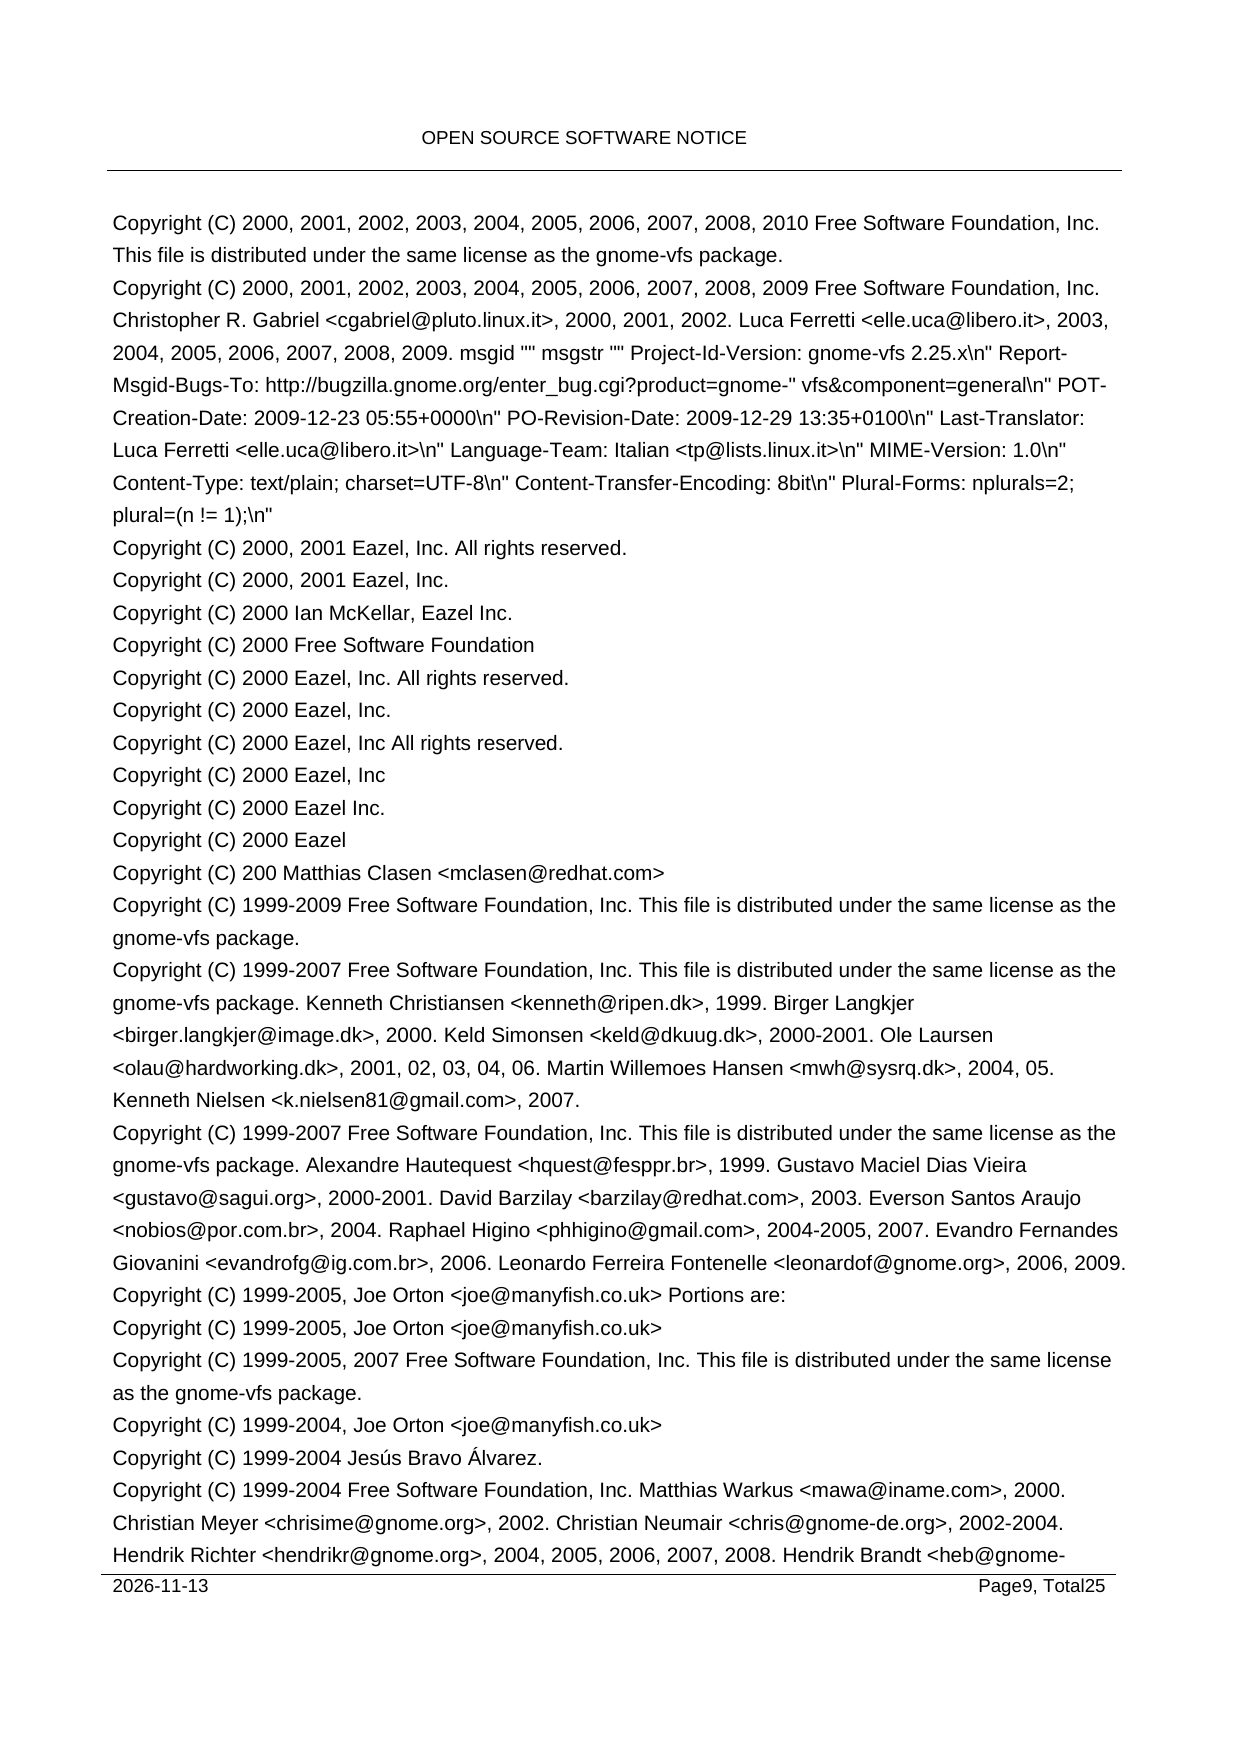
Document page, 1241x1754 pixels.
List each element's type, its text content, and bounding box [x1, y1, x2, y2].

text Copyright (C) 2000 Free Software Foundation [112, 629, 1128, 661]
text Copyright (C) 2000, 2001 Eazel, Inc. All rights reserved. [112, 531, 1128, 564]
text Copyright (C) 2000 Eazel Inc. [112, 791, 1128, 824]
text Copyright (C) 2000, 2001, 2002, 2003, 2004, 2005, 2006, 2007, 2008, 2010 Free Software Foundation, Inc. This file is distributed under the same license as the gnome-vfs package. [112, 206, 1128, 271]
text Copyright (C) 200 Matthias Clasen <mclasen@redhat.com> [112, 856, 1128, 889]
text Copyright (C) 1999-2005, Joe Orton <joe@manyfish.co.uk> Portions are: [112, 1279, 1128, 1311]
text Copyright (C) 1999-2005, Joe Orton <joe@manyfish.co.uk> [112, 1311, 1128, 1344]
text Copyright (C) 2000, 2001, 2002, 2003, 2004, 2005, 2006, 2007, 2008, 2009 Free Software Foundation, Inc. Christopher R. Gabriel <cgabriel@pluto.linux.it>, 2000, 2001, 2002. Luca Ferretti <elle.uca@libero.it>, 2003, 2004, 2005, 2006, 2007, 2008, 2009. msgid "" msgstr "" Project-Id-Version: gnome-vfs 2.25.x\n" Report-Msgid-Bugs-To: http://bugzilla.gnome.org/enter_bug.cgi?product=gnome-" vfs&component=general\n" POT-Creation-Date: 2009-12-23 05:55+0000\n" PO-Revision-Date: 2009-12-29 13:35+0100\n" Last-Translator: Luca Ferretti <elle.uca@libero.it>\n" Language-Team: Italian <tp@lists.linux.it>\n" MIME-Version: 1.0\n" Content-Type: text/plain; charset=UTF-8\n" Content-Transfer-Encoding: 8bit\n" Plural-Forms: nplurals=2; plural=(n != 1);\n" [112, 271, 1128, 531]
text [112, 1474, 1128, 1571]
text Copyright (C) 1999-2007 Free Software Foundation, Inc. This file is distributed under the same license as the gnome-vfs package. Alexandre Hautequest <hquest@fesppr.br>, 1999. Gustavo Maciel Dias Vieira <gustavo@sagui.org>, 2000-2001. David Barzilay <barzilay@redhat.com>, 2003. Everson Santos Araujo <nobios@por.com.br>, 2004. Raphael Higino <phhigino@gmail.com>, 2004-2005, 2007. Evandro Fernandes Giovanini <evandrofg@ig.com.br>, 2006. Leonardo Ferreira Fontenelle <leonardof@gnome.org>, 2006, 2009. [112, 1116, 1128, 1279]
text Copyright (C) 2000 Eazel, Inc All rights reserved. [112, 726, 1128, 759]
text Copyright (C) 2000 Eazel, Inc. [112, 694, 1128, 726]
text Copyright (C) 2000, 2001 Eazel, Inc. [112, 564, 1128, 596]
text Copyright (C) 1999-2005, 2007 Free Software Foundation, Inc. This file is distributed under the same license as the gnome-vfs package. [112, 1344, 1128, 1409]
text Copyright (C) 2000 Ian McKellar, Eazel Inc. [112, 596, 1128, 629]
text Copyright (C) 2000 Eazel, Inc. All rights reserved. [112, 661, 1128, 694]
text Copyright (C) 2000 Eazel [112, 824, 1128, 856]
text Copyright (C) 1999-2009 Free Software Foundation, Inc. This file is distributed under the same license as the gnome-vfs package. [112, 889, 1128, 954]
text Copyright (C) 1999-2004 Jesús Bravo Álvarez. [112, 1441, 1128, 1474]
text Copyright (C) 1999-2007 Free Software Foundation, Inc. This file is distributed under the same license as the gnome-vfs package. Kenneth Christiansen <kenneth@ripen.dk>, 1999. Birger Langkjer <birger.langkjer@image.dk>, 2000. Keld Simonsen <keld@dkuug.dk>, 2000-2001. Ole Laursen <olau@hardworking.dk>, 2001, 02, 03, 04, 06. Martin Willemoes Hansen <mwh@sysrq.dk>, 2004, 05. Kenneth Nielsen <k.nielsen81@gmail.com>, 2007. [112, 954, 1128, 1116]
text Copyright (C) 1999-2004, Joe Orton <joe@manyfish.co.uk> [112, 1409, 1128, 1441]
text Copyright (C) 2000 Eazel, Inc [112, 759, 1128, 791]
